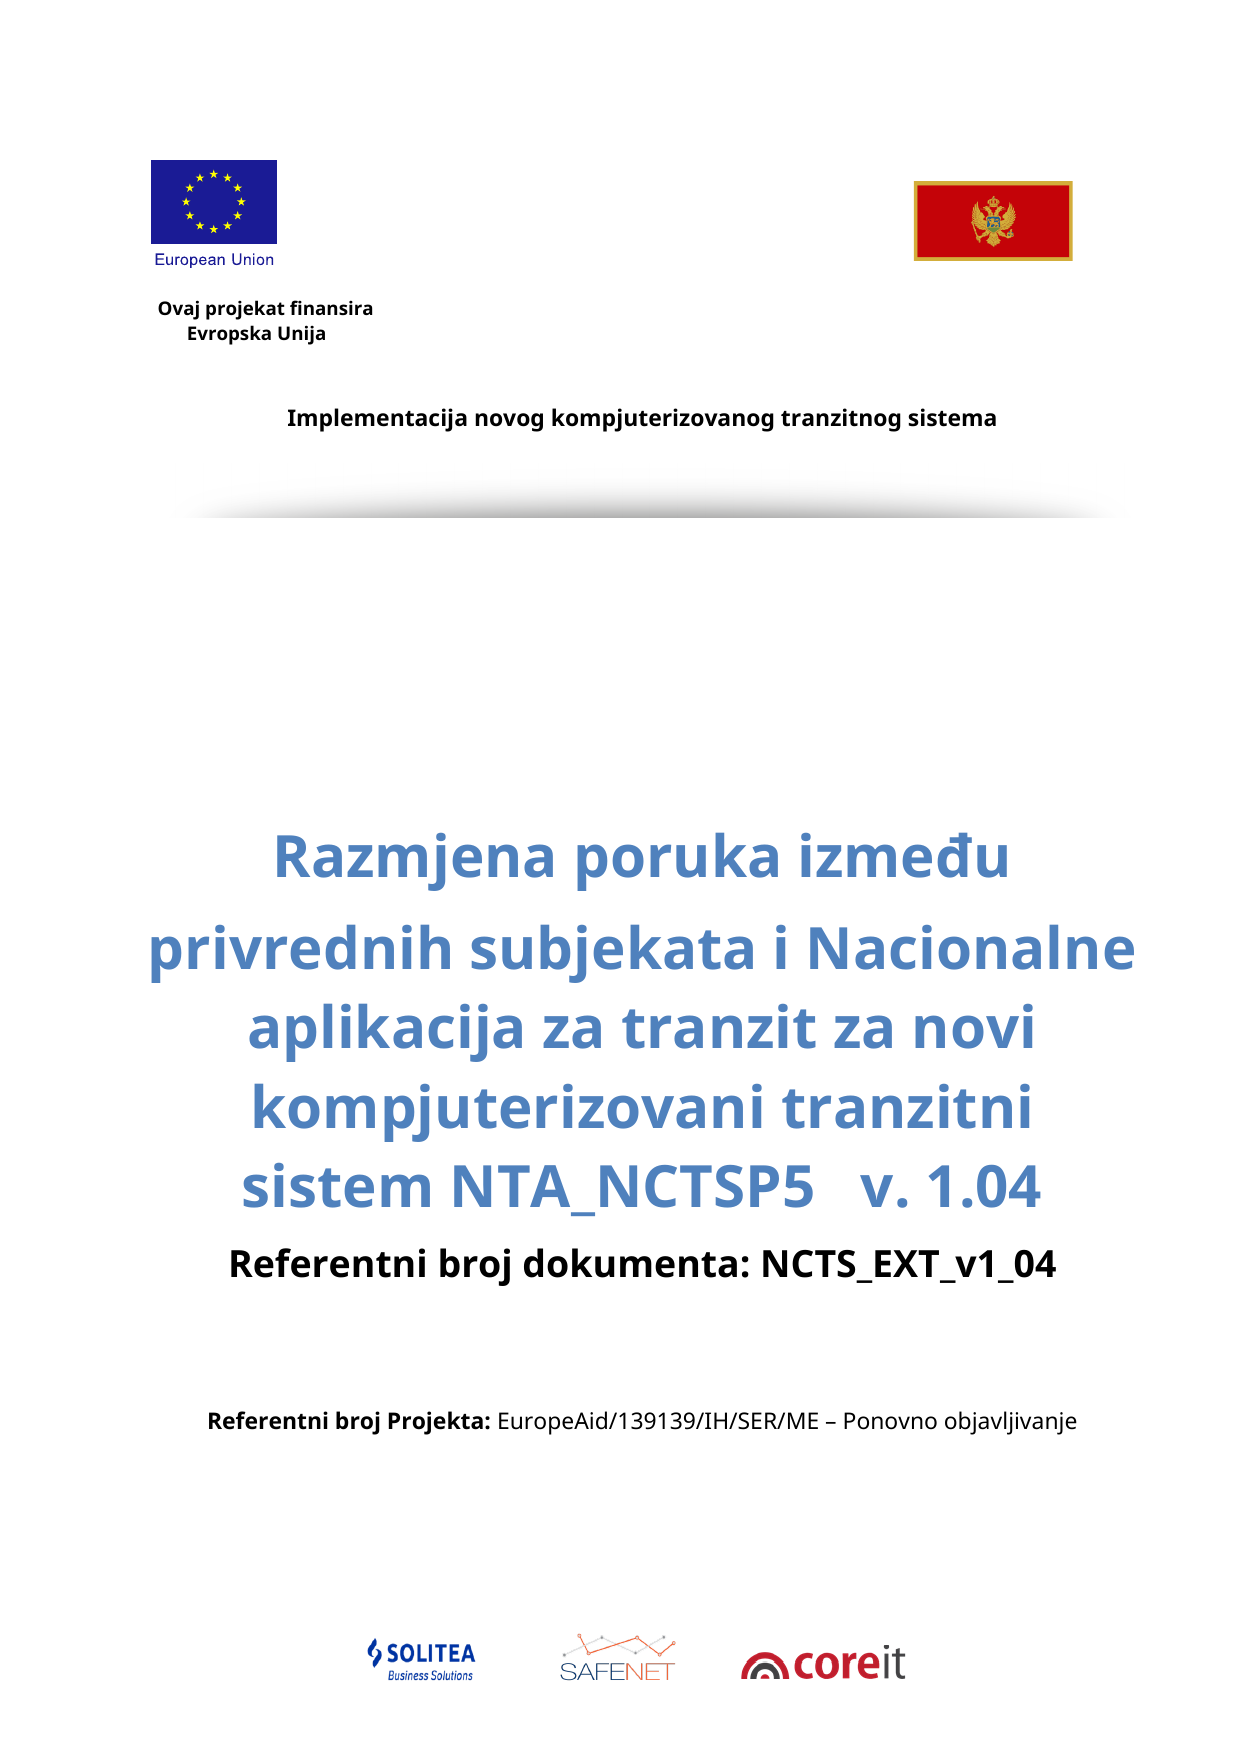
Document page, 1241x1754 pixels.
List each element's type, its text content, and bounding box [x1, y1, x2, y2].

text Ovaj projekat finansira [148, 295, 1137, 321]
picture [741, 1645, 906, 1681]
text privrednih subjekata i Nacionalne aplikacija za tranzit za novi kompjuterizovani tranzitni sistem NTA_NCTSP5 v. 1.04 [148, 907, 1137, 1225]
text Implementacija novog kompjuterizovanog tranzitnog sistema [148, 402, 1137, 434]
text Razmjena poruka između [148, 815, 1137, 894]
picture [366, 1636, 477, 1681]
text Referentni broj dokumenta: NCTS_EXT_v1_04 [148, 1237, 1137, 1288]
picture [560, 1633, 676, 1681]
text Evropska Unija [148, 321, 1137, 346]
text Referentni broj Projekta: EuropeAid/139139/IH/SER/ME – Ponovno objavljivanje [148, 1405, 1137, 1436]
picture [913, 181, 1073, 261]
